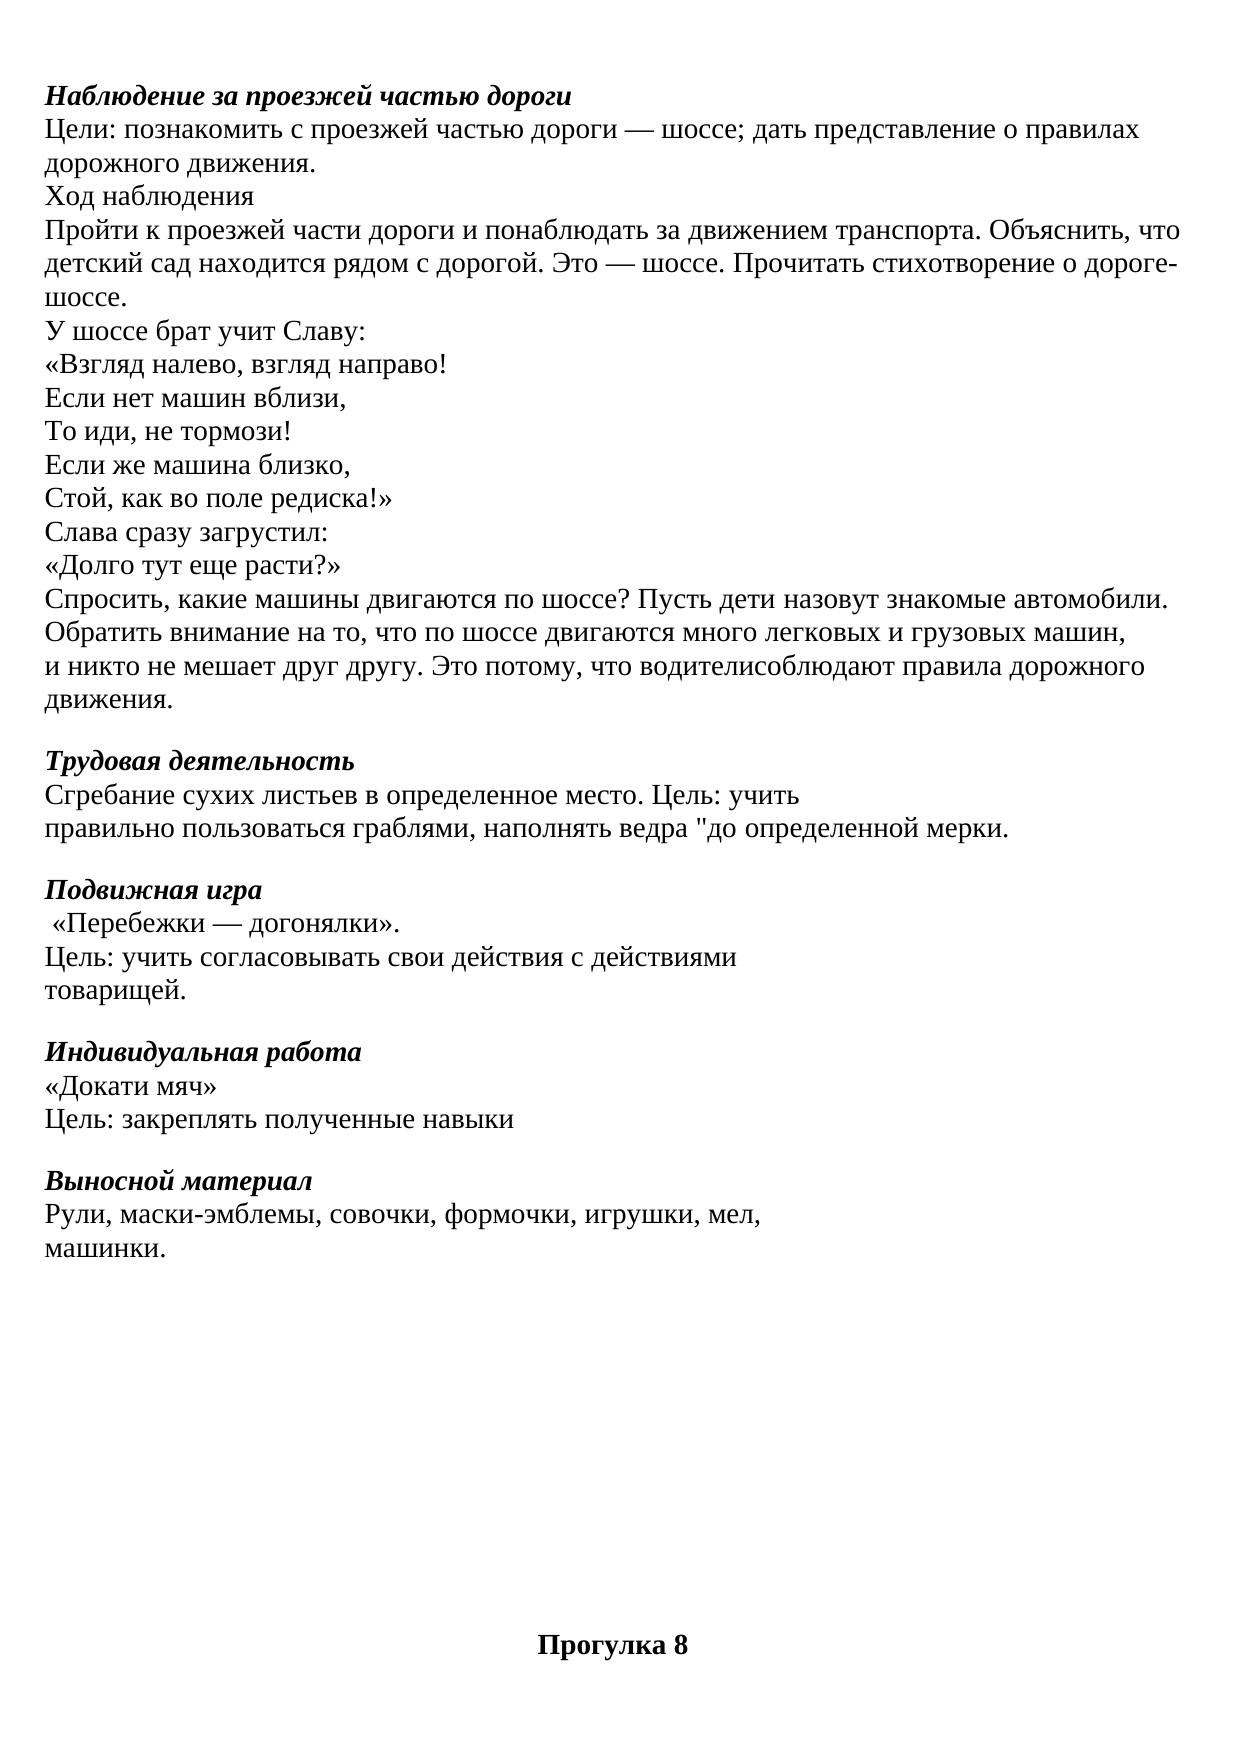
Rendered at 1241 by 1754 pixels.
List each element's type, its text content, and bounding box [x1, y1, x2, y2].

text Наблюдение за проезжей частью дороги Цели: познакомить с проезжей частью дороги — шоссе; дать представление о правилах дорожного движения. Ход наблюдения Пройти к проезжей части дороги и понаблюдать за движением транспорта. Объяснить, что детский сад находится рядом с дорогой. Это — шоссе. Прочитать стихотворение о дороге-шоссе. У шоссе брат учит Славу: «Взгляд налево, взгляд направо! Если нет машин вблизи, То иди, не тормози! Если же машина близко, Стой, как во поле редиска!» Слава сразу загрустил: «Долго тут еще расти?» Спросить, какие машины двигаются по шоссе? Пусть дети назовут знакомые автомобили. Обратить внимание на то, что по шоссе двигаются много легковых и грузовых машин, и никто не мешает друг другу. Это потому, что водителисоблюдают правила дорожного движения. [44, 44, 1181, 743]
text Подвижная игра «Перебежки — догонялки». Цель: учить согласовывать свои действия с действиями товарищей. [44, 872, 1181, 1034]
text Прогулка 8 [44, 1627, 1181, 1660]
text Индивидуальная работа «Докати мяч» Цель: закреплять полученные навыки [44, 1034, 1181, 1163]
text Выносной материал Рули, маски-эмблемы, совочки, формочки, игрушки, мел, машинки. [44, 1163, 1181, 1291]
text Трудовая деятельность Сгребание сухих листьев в определенное место. Цель: учить правильно пользоваться граблями, наполнять ведра "до определенной мерки. [44, 743, 1181, 872]
